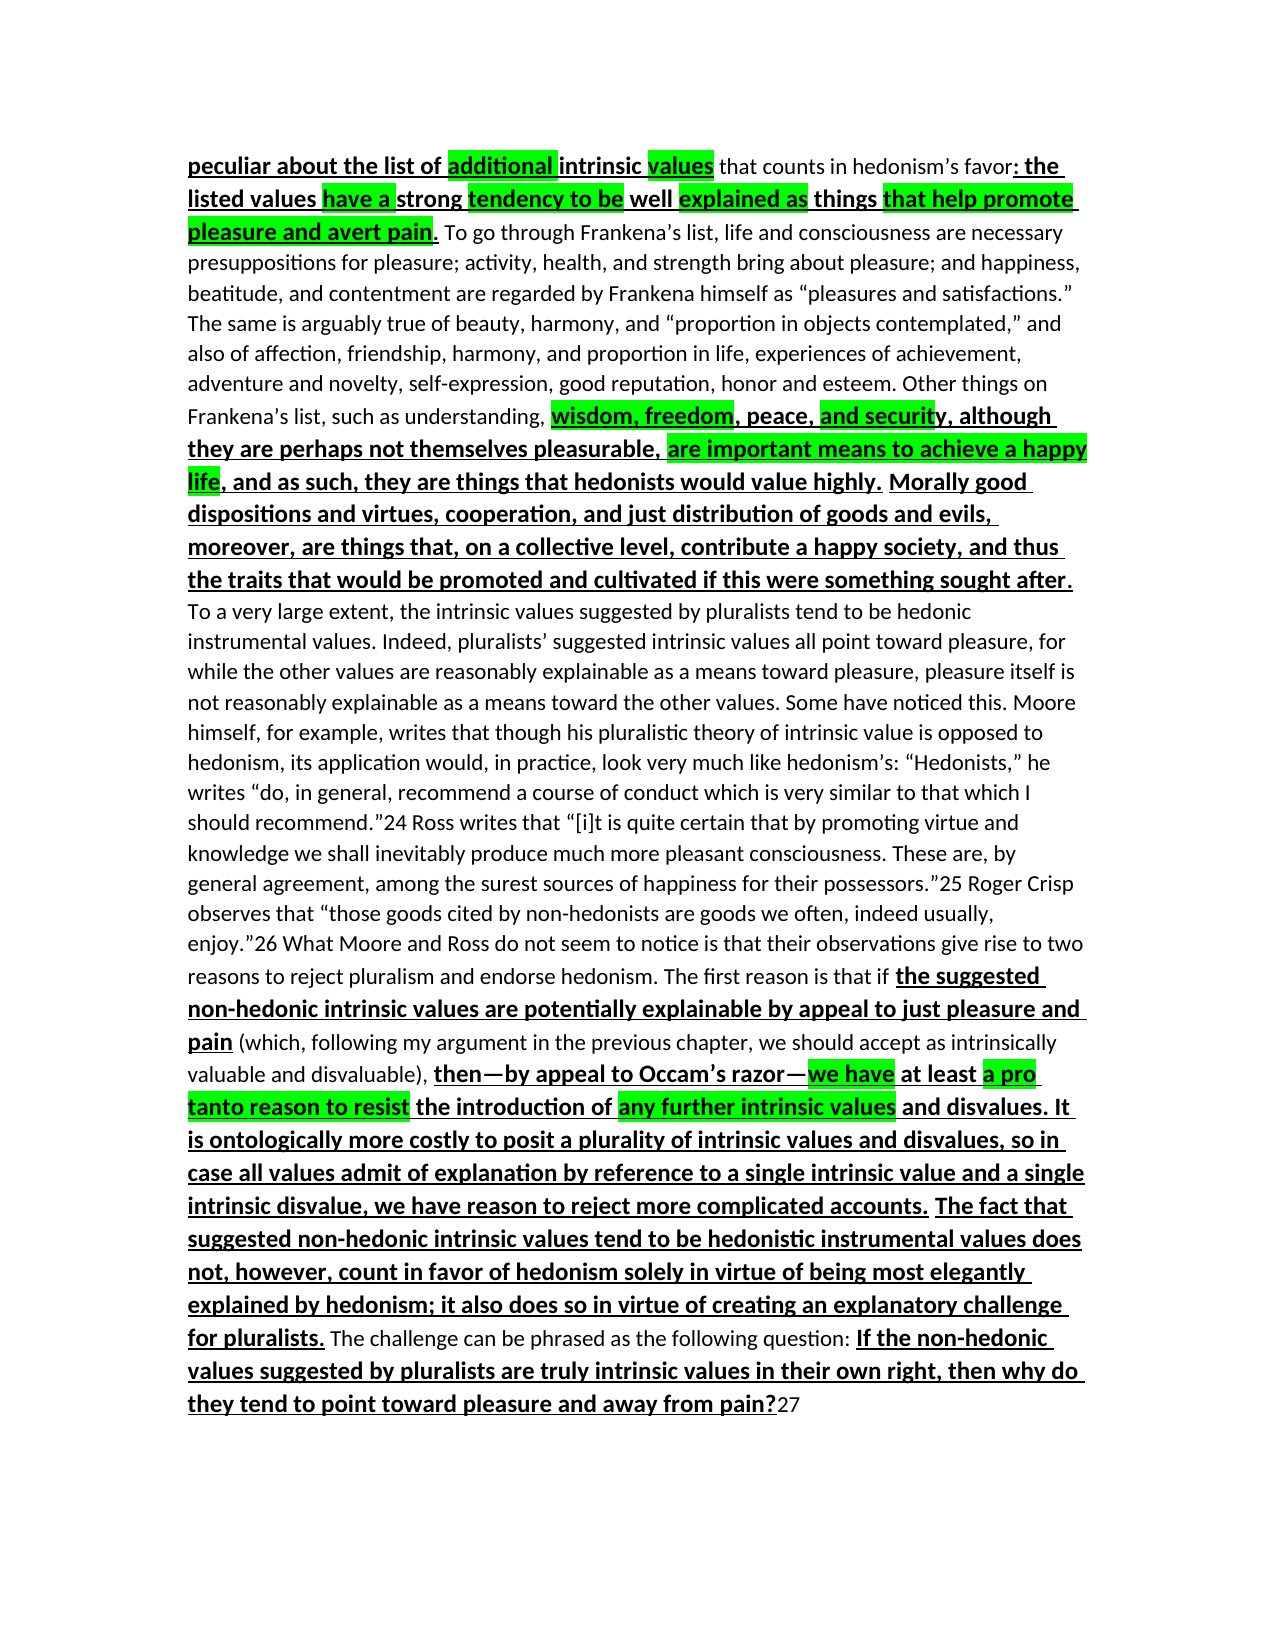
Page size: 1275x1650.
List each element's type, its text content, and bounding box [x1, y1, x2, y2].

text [187, 150, 1087, 459]
